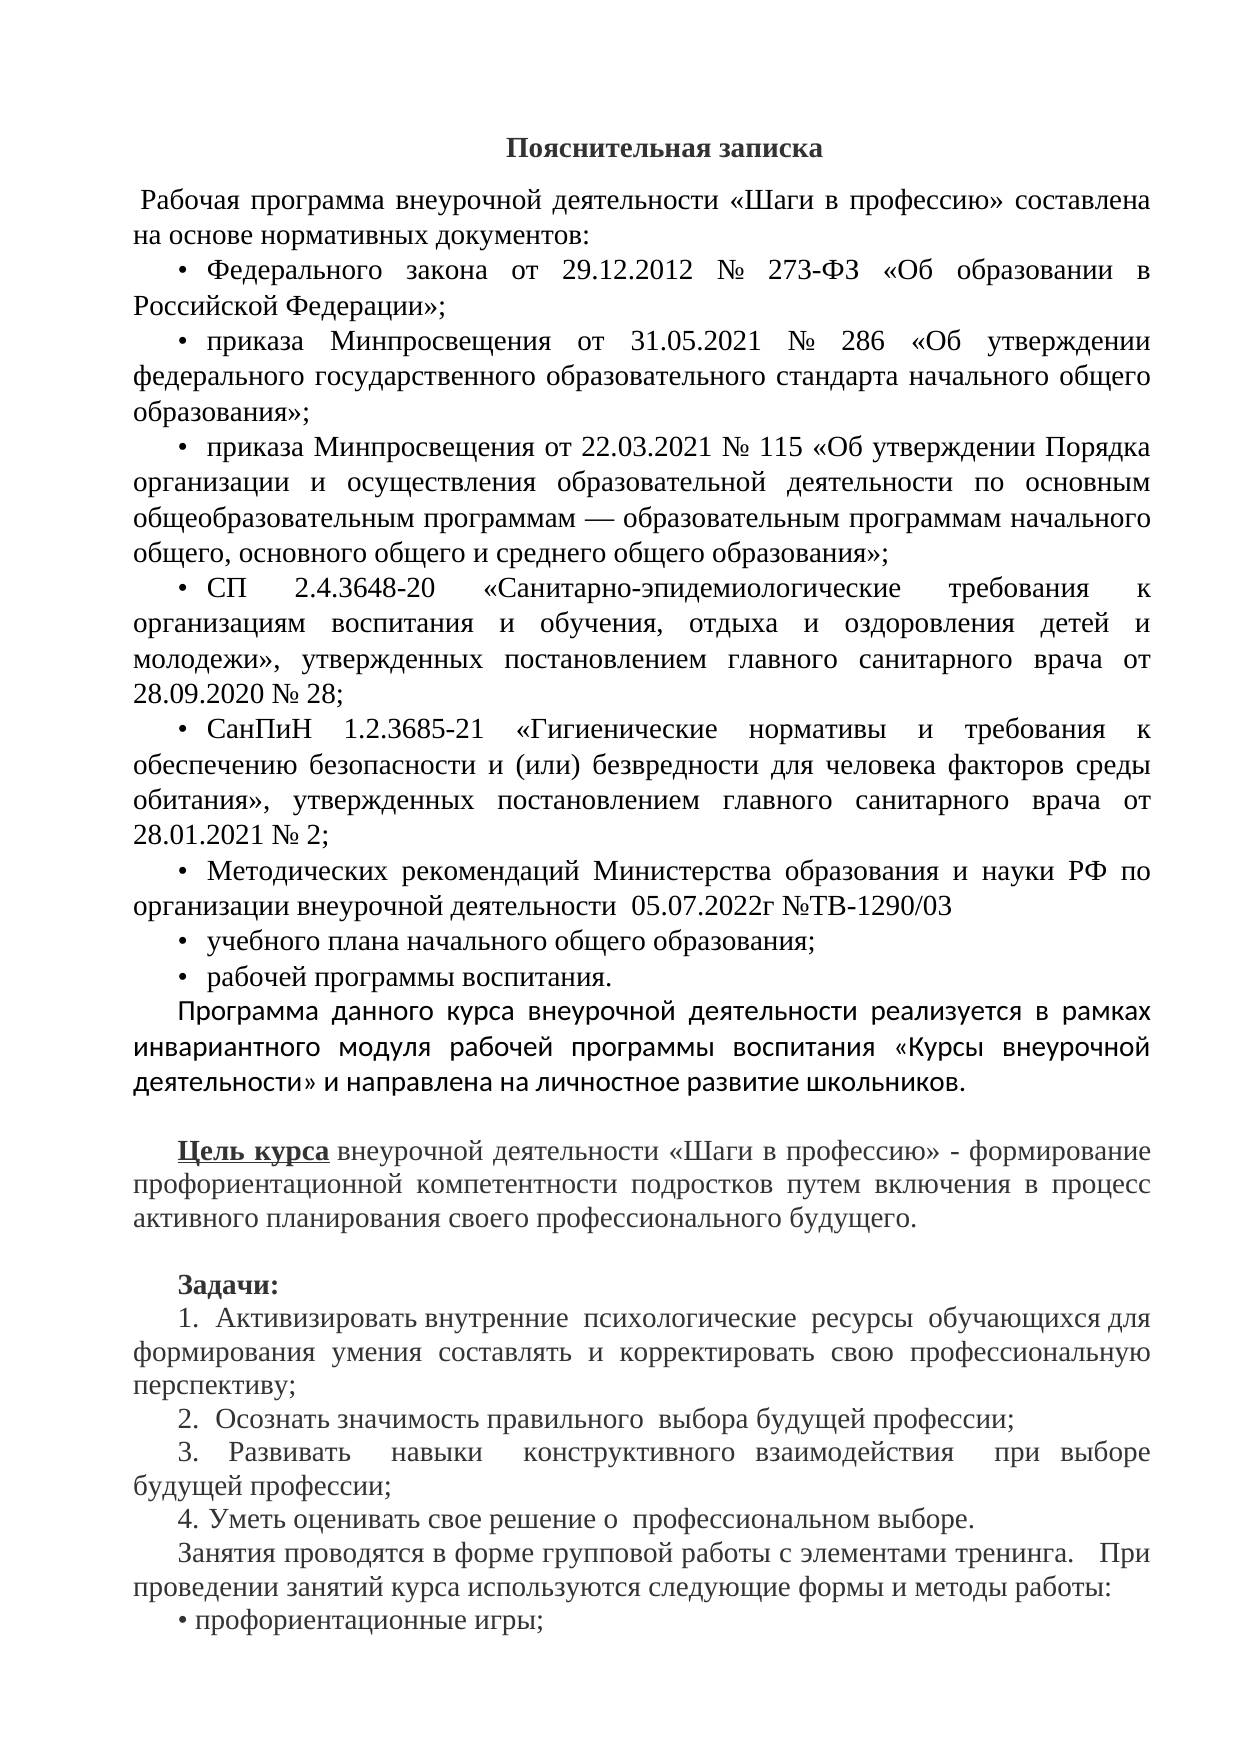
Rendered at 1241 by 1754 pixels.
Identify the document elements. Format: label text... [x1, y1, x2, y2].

text • приказа Минпросвещения от 31.05.2021 № 286 «Об утверждении федерального государственного образовательного стандарта начального общего образования»; [133, 321, 1152, 427]
text • СП 2.4.3648-20 «Санитарно-эпидемиологические требования к организациям воспитания и обучения, отдыха и оздоровления детей и молодежи», утвержденных постановлением главного санитарного врача от 28.09.2020 № 28; [133, 568, 1152, 710]
text Занятия проводятся в форме групповой работы с элементами тренинга. При проведении занятий курса используются следующие формы и методы работы: [133, 1535, 1152, 1602]
text • учебного плана начального общего образования; [133, 922, 1152, 957]
text Программа данного курса внеурочной деятельности реализуется в рамках инвариантного модуля рабочей программы воспитания «Курсы внеурочной деятельности» и направлена на личностное развитие школьников. [133, 992, 1152, 1099]
text • Федерального закона от 29.12.2012 № 273-ФЗ «Об образовании в Российской Федерации»; [133, 251, 1152, 321]
text Пояснительная записка [133, 130, 1152, 163]
text Цель курса внеурочной деятельности «Шаги в профессию» - формирование профориентационной компетентности подростков путем включения в процесс активного планирования своего профессионального будущего. [133, 1133, 1152, 1233]
list Осознать значимость правильного выбора будущей профессии; [133, 1401, 1152, 1434]
text • профориентационные игры; [133, 1602, 1152, 1636]
text • приказа Минпросвещения от 22.03.2021 № 115 «Об утверждении Порядка организации и осуществления образовательной деятельности по основным общеобразовательным программам — образовательным программам начального общего, основного общего и среднего общего образования»; [133, 427, 1152, 568]
text Задачи: [133, 1267, 1152, 1300]
list Развивать навыки конструктивного взаимодействия при выборе будущей профессии; [133, 1434, 1152, 1502]
text • рабочей программы воспитания. [133, 957, 1152, 992]
text • Методических рекомендаций Министерства образования и науки РФ по организации внеурочной деятельности 05.07.2022г №ТВ-1290/03 [133, 851, 1152, 922]
text Рабочая программа внеурочной деятельности «Шаги в профессию» составлена на основе нормативных документов: [133, 180, 1152, 251]
list Уметь оценивать свое решение о профессиональном выборе. [133, 1502, 1152, 1535]
list Активизировать внутренние психологические ресурсы обучающихся для формирования умения составлять и корректировать свою профессиональную перспективу; [133, 1300, 1152, 1401]
text • СанПиН 1.2.3685-21 «Гигиенические нормативы и требования к обеспечению безопасности и (или) безвредности для человека факторов среды обитания», утвержденных постановлением главного санитарного врача от 28.01.2021 № 2; [133, 710, 1152, 851]
